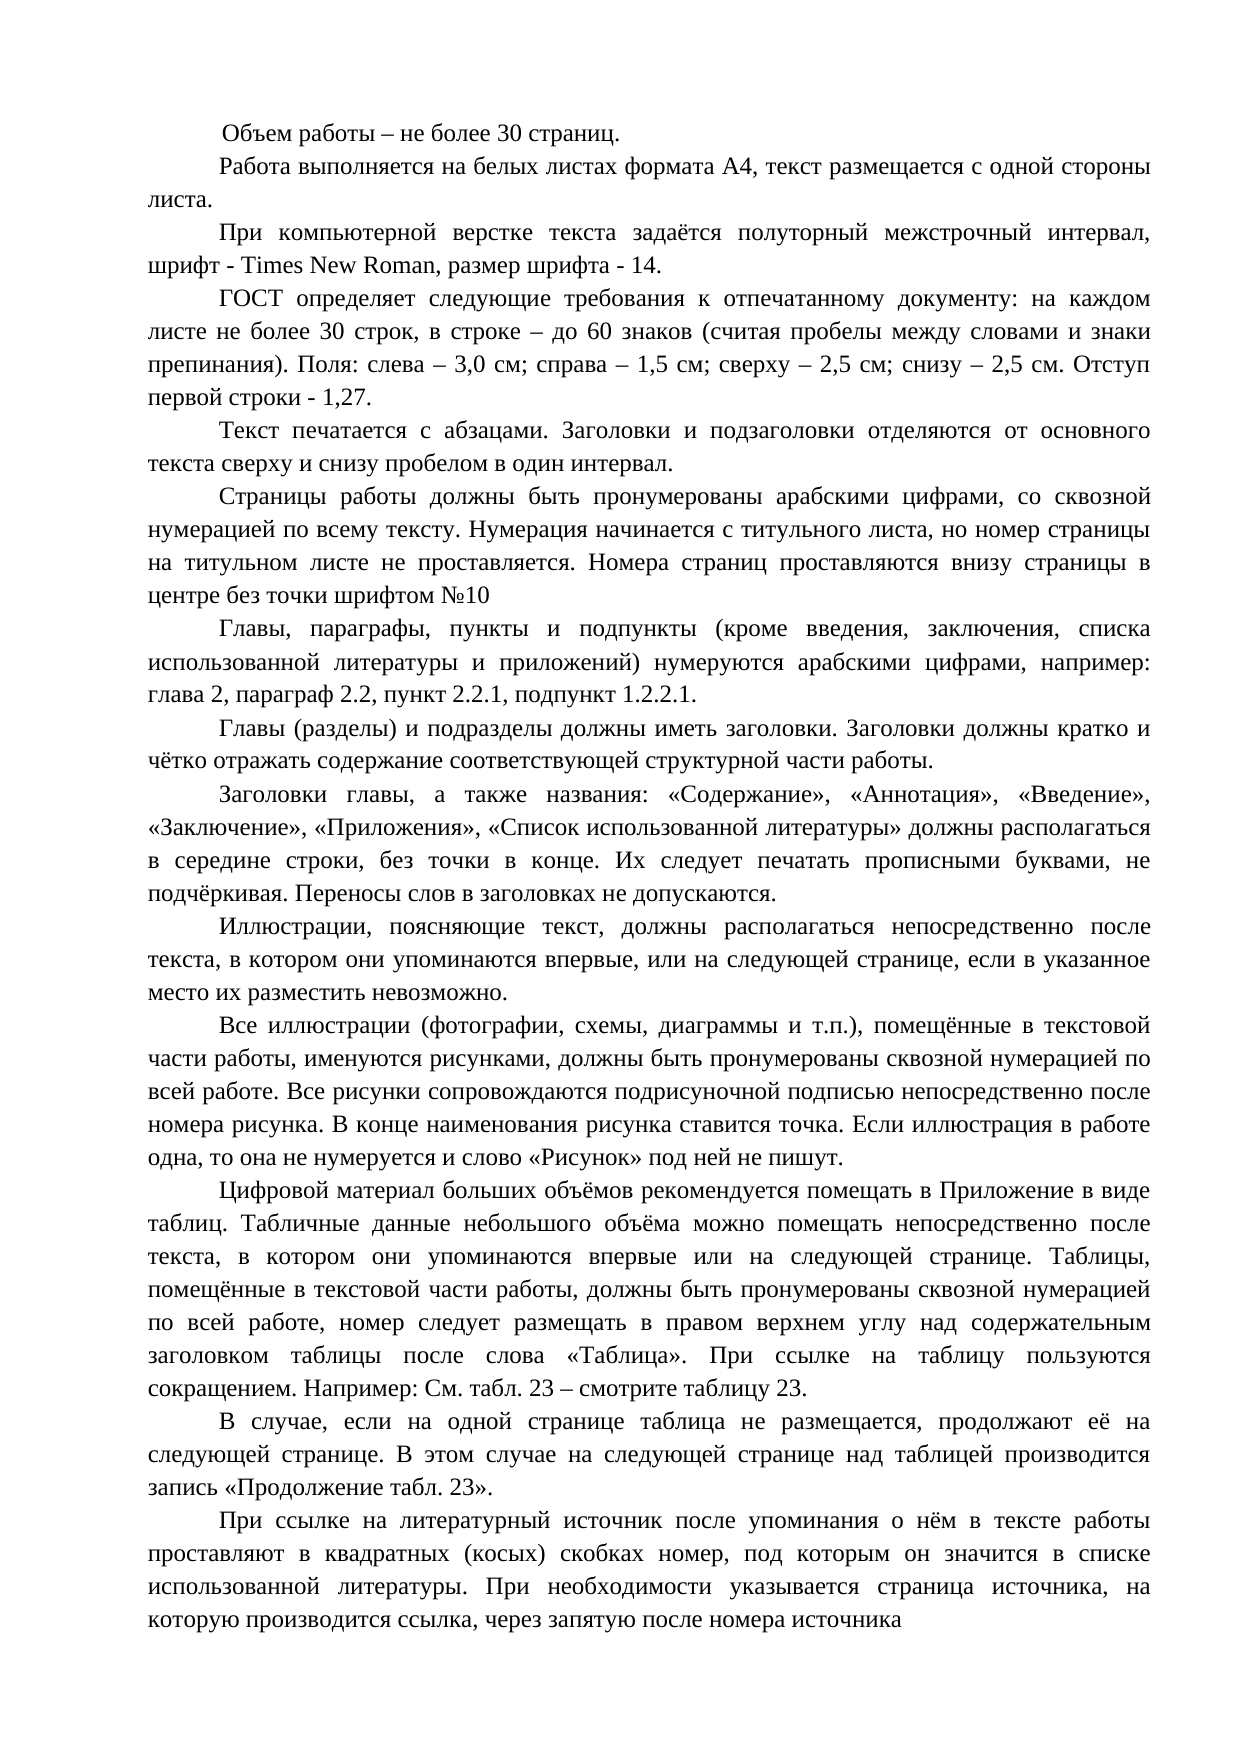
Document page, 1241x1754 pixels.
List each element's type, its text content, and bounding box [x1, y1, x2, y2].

text Все иллюстрации (фотографии, схемы, диаграммы и т.п.), помещённые в текстовой части работы, именуются рисунками, должны быть пронумерованы сквозной нумерацией по всей работе. Все рисунки сопровождаются подрисуночной подписью непосредственно после номера рисунка. В конце наименования рисунка ставится точка. Если иллюстрация в работе одна, то она не нумеруется и слово «Рисунок» под ней не пишут. [148, 1010, 1152, 1171]
text В случае, если на одной странице таблица не размещается, продолжают её на следующей странице. В этом случае на следующей странице над таблицей производится запись «Продолжение табл. 23». [148, 1406, 1152, 1501]
text Объем работы – не более 30 страниц. [148, 118, 1152, 147]
text При компьютерной верстке текста задаётся полуторный межстрочный интервал, шрифт - Times New Roman, размер шрифта - 14. [148, 217, 1152, 279]
text При ссылке на литературный источник после упоминания о нём в тексте работы проставляют в квадратных (косых) скобках номер, под которым он значится в списке использованной литературы. При необходимости указывается страница источника, на которую производится ссылка, через запятую после номера источника [148, 1505, 1152, 1633]
text Иллюстрации, поясняющие текст, должны располагаться непосредственно после текста, в котором они упоминаются впервые, или на следующей странице, если в указанное место их разместить невозможно. [148, 911, 1152, 1006]
text Цифровой материал больших объёмов рекомендуется помещать в Приложение в виде таблиц. Табличные данные небольшого объёма можно помещать непосредственно после текста, в котором они упоминаются впервые или на следующей странице. Таблицы, помещённые в текстовой части работы, должны быть пронумерованы сквозной нумерацией по всей работе, номер следует размещать в правом верхнем углу над содержательным заголовком таблицы после слова «Таблица». При ссылке на таблицу пользуются сокращением. Например: См. табл. 23 – смотрите таблицу 23. [148, 1175, 1152, 1402]
text Текст печатается с абзацами. Заголовки и подзаголовки отделяются от основного текста сверху и снизу пробелом в один интервал. [148, 415, 1152, 477]
text Главы (разделы) и подразделы должны иметь заголовки. Заголовки должны кратко и чётко отражать содержание соответствующей структурной части работы. [148, 713, 1152, 774]
text Страницы работы должны быть пронумерованы арабскими цифрами, со сквозной нумерацией по всему тексту. Нумерация начинается с титульного листа, но номер страницы на титульном листе не проставляется. Номера страниц проставляются внизу страницы в центре без точки шрифтом №10 [148, 481, 1152, 609]
text Заголовки главы, а также названия: «Содержание», «Аннотация», «Введение», «Заключение», «Приложения», «Список использованной литературы» должны располагаться в середине строки, без точки в конце. Их следует печатать прописными буквами, не подчёркивая. Переносы слов в заголовках не допускаются. [148, 779, 1152, 906]
text Работа выполняется на белых листах формата А4, текст размещается с одной стороны листа. [148, 151, 1152, 213]
text ГОСТ определяет следующие требования к отпечатанному документу: на каждом листе не более 30 строк, в строке – до 60 знаков (считая пробелы между словами и знаки препинания). Поля: слева – 3,0 см; справа – 1,5 см; сверху – 2,5 см; снизу – 2,5 см. Отступ первой строки - 1,27. [148, 283, 1152, 411]
text Главы, параграфы, пункты и подпункты (кроме введения, заключения, списка использованной литературы и приложений) нумеруются арабскими цифрами, например: глава 2, параграф 2.2, пункт 2.2.1, подпункт 1.2.2.1. [148, 613, 1152, 708]
